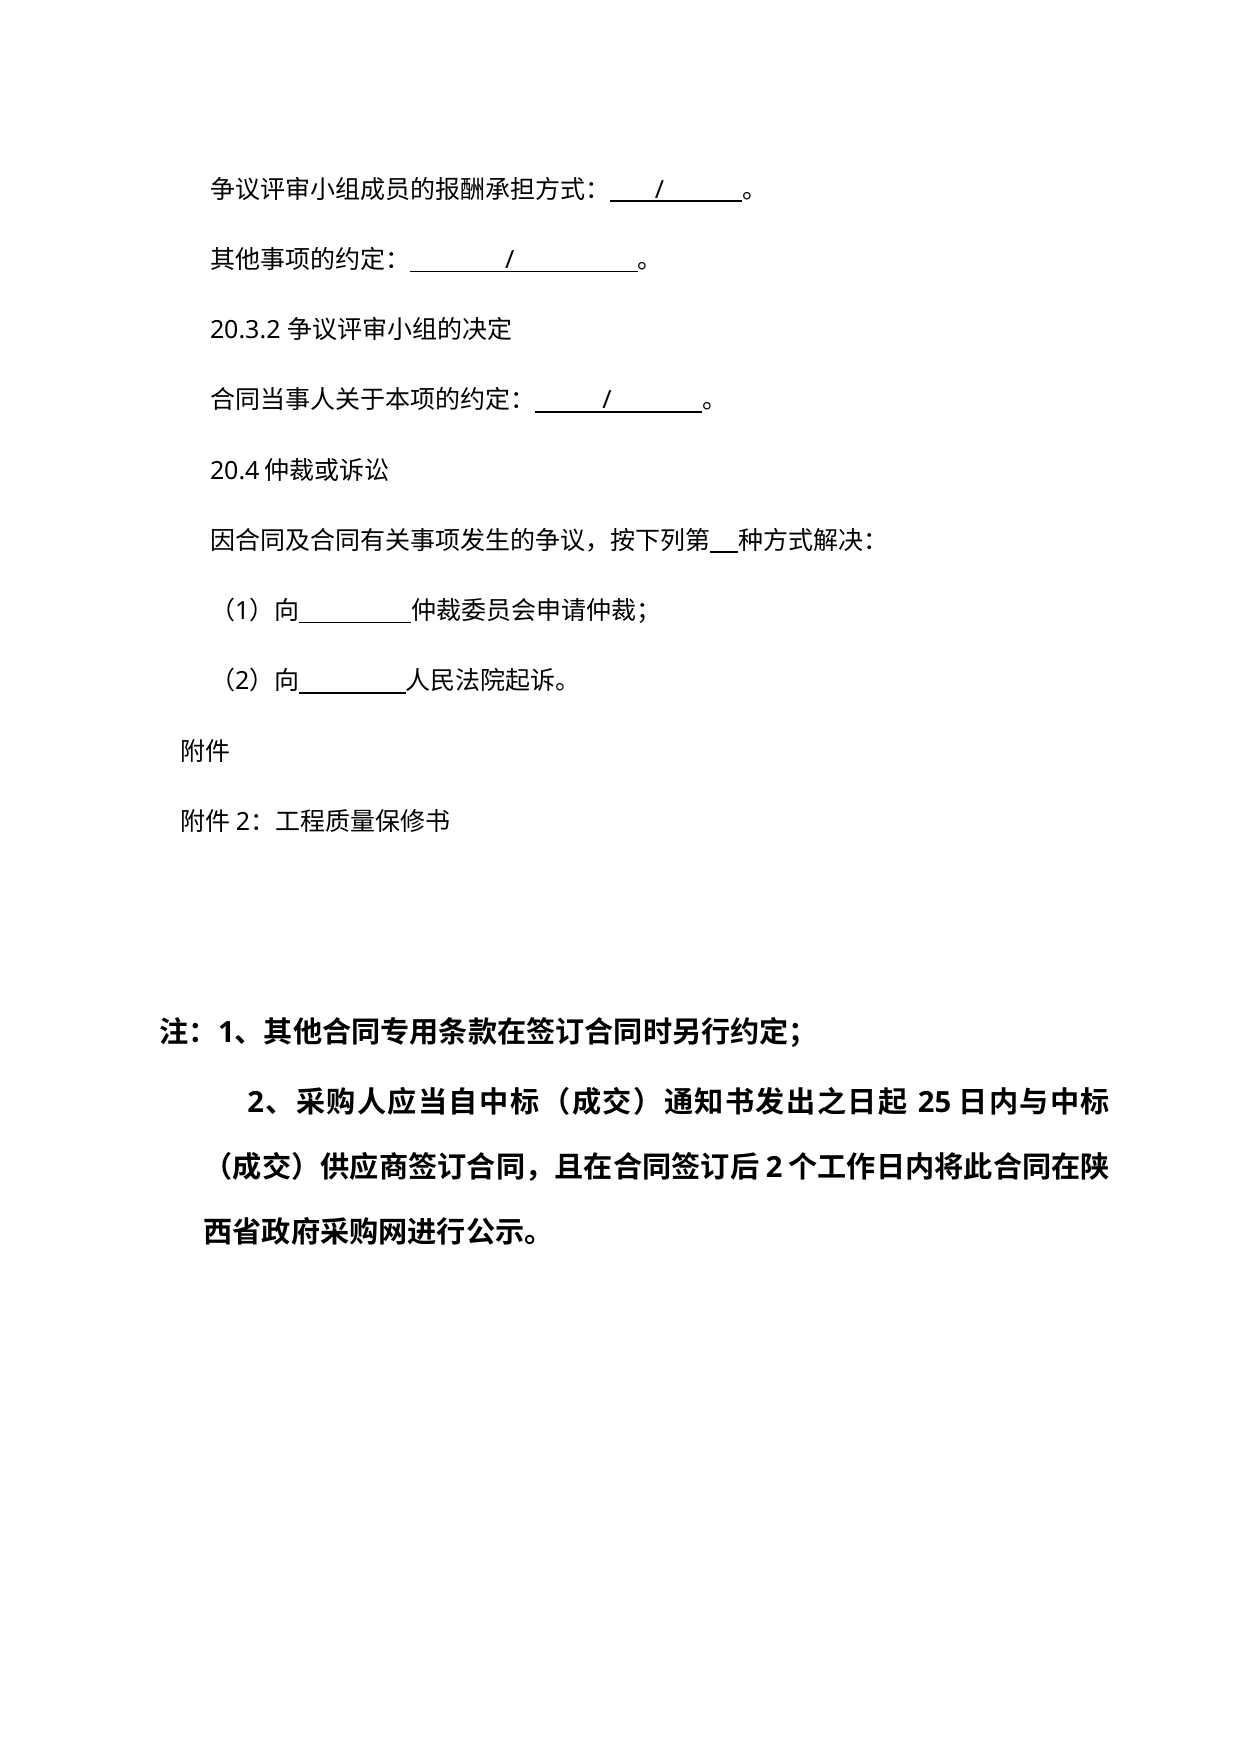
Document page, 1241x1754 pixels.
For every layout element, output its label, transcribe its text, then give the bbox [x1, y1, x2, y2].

text 2、采购人应当自中标（成交）通知书发出之日起 25日内与中标（成交）供应商签订合同，且在合同签订后2个工作日内将此合同在陕西省政府采购网进行公示。 [203, 1068, 1110, 1263]
text 20.4仲裁或诉讼 [160, 436, 1110, 501]
text （2）向 人民法院起诉。 [160, 646, 1110, 711]
text 其他事项的约定： / 。 [160, 225, 1110, 290]
text （1）向 仲裁委员会申请仲裁； [160, 576, 1110, 641]
text 合同当事人关于本项的约定： / 。 [160, 366, 1110, 431]
text 注：1、其他合同专用条款在签订合同时另行约定； [159, 997, 1110, 1062]
text 附件 [160, 717, 1110, 782]
text 20.3.2 争议评审小组的决定 [160, 295, 1110, 360]
text 因合同及合同有关事项发生的争议，按下列第 种方式解决： [160, 506, 1110, 571]
text 争议评审小组成员的报酬承担方式： / 。 [160, 155, 1110, 220]
text 附件2：工程质量保修书 [160, 787, 1110, 852]
